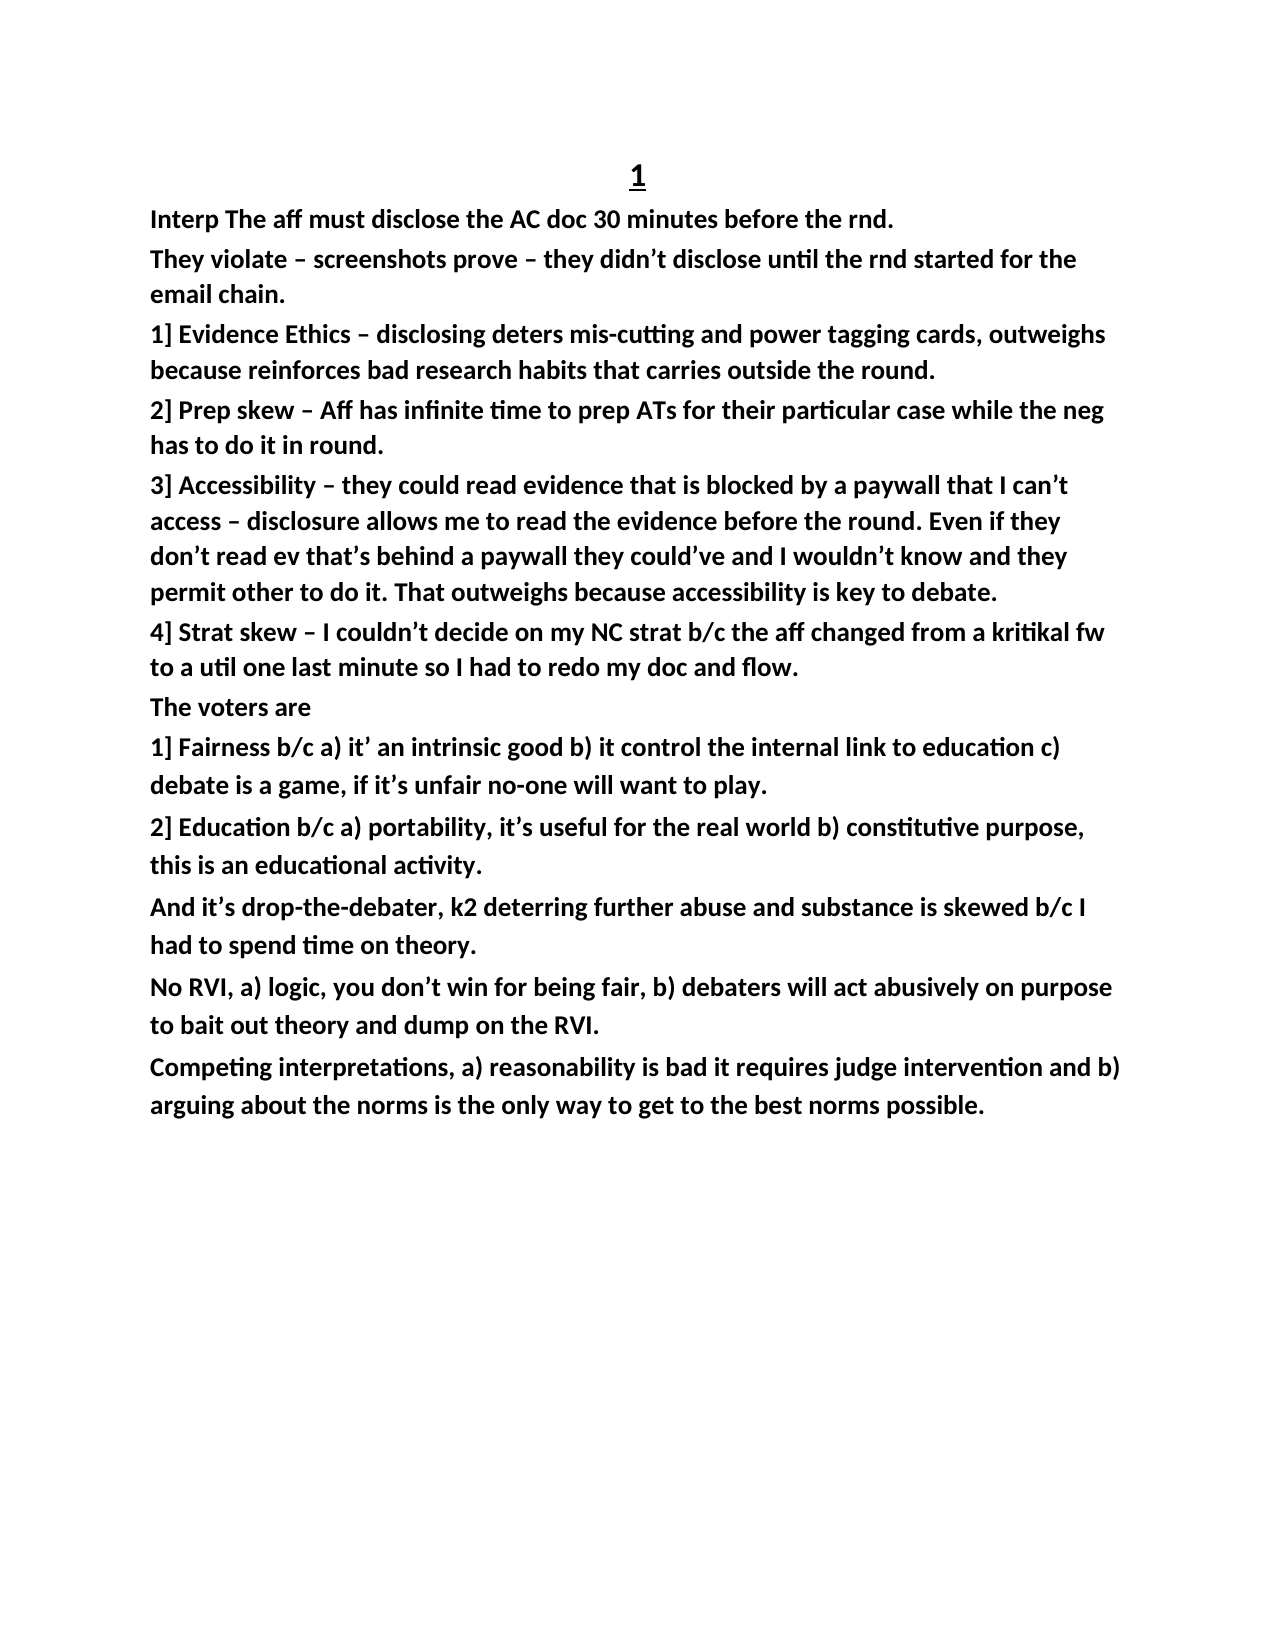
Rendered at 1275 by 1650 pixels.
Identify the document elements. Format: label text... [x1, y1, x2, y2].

subtitle And it’s drop-the-debater, k2 deterring further abuse and substance is skewed b/c I had to spend time on theory. [150, 890, 1125, 961]
subtitle The voters are [150, 690, 1125, 723]
subtitle No RVI, a) logic, you don’t win for being fair, b) debaters will act abusively on purpose to bait out theory and dump on the RVI. [150, 970, 1125, 1041]
subtitle 4] Strat skew – I couldn’t decide on my NC strat b/c the aff changed from a kritikal fw to a util one last minute so I had to redo my doc and flow. [150, 615, 1125, 684]
subtitle 1] Fairness b/c a) it’ an intrinsic good b) it control the internal link to education c) debate is a game, if it’s unfair no-one will want to play. [150, 730, 1125, 801]
subtitle Interp The aff must disclose the AC doc 30 minutes before the rnd. [150, 202, 1125, 235]
subtitle 1 [150, 154, 1125, 195]
subtitle Competing interpretations, a) reasonability is bad it requires judge intervention and b) arguing about the norms is the only way to get to the best norms possible. [150, 1050, 1125, 1121]
subtitle 2] Education b/c a) portability, it’s useful for the real world b) constitutive purpose, this is an educational activity. [150, 810, 1125, 881]
subtitle They violate – screenshots prove – they didn’t disclose until the rnd started for the email chain. [150, 242, 1125, 311]
subtitle 1] Evidence Ethics – disclosing deters mis-cutting and power tagging cards, outweighs because reinforces bad research habits that carries outside the round. [150, 317, 1125, 386]
subtitle 2] Prep skew – Aff has infinite time to prep ATs for their particular case while the neg has to do it in round. [150, 393, 1125, 462]
subtitle 3] Accessibility – they could read evidence that is blocked by a paywall that I can’t access – disclosure allows me to read the evidence before the round. Even if they don’t read ev that’s behind a paywall they could’ve and I wouldn’t know and they permit other to do it. That outweighs because accessibility is key to debate. [150, 468, 1125, 608]
